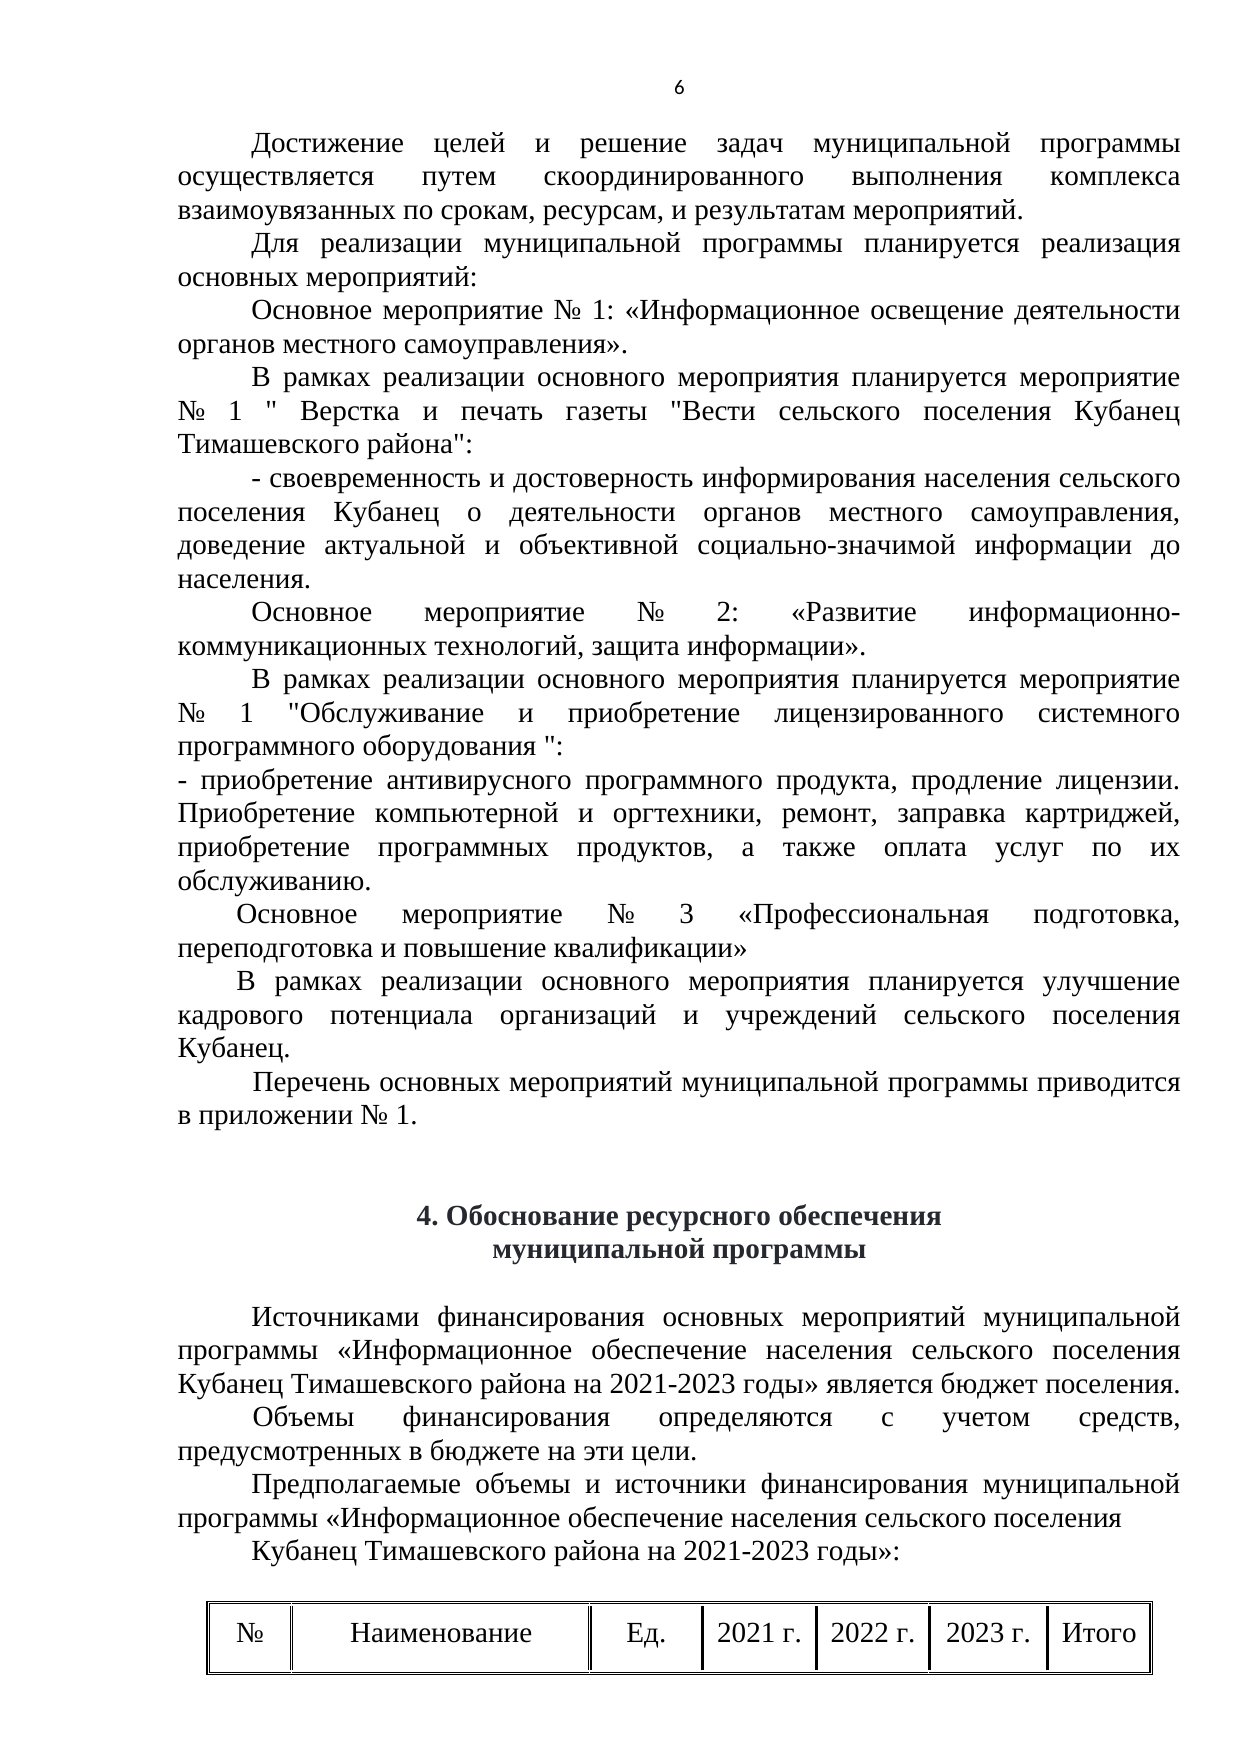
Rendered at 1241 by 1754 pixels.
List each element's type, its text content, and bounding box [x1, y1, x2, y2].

table_header 2023 г. [929, 1604, 1047, 1672]
text В рамках реализации основного мероприятия планируется мероприятие № 1 "Обслуживание и приобретение лицензированного системного программного оборудования ": [177, 661, 1181, 762]
table_header № п./п. [210, 1604, 292, 1672]
table_header Ед. измер. [590, 1604, 702, 1672]
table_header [292, 1602, 590, 1672]
table_header Итого [1047, 1604, 1149, 1672]
text муниципальной программы [177, 1232, 1181, 1265]
text В рамках реализации основного мероприятия планируется улучшение кадрового потенциала организаций и учреждений сельского поселения Кубанец. [177, 963, 1181, 1064]
table_header 2021 г. [702, 1604, 816, 1672]
text Для реализации муниципальной программы планируется реализация основных мероприятий: [177, 225, 1181, 292]
text Кубанец Тимашевского района на 2021-2023 годы»: [177, 1533, 1181, 1567]
text - приобретение антивирусного программного продукта, продление лицензии. Приобретение компьютерной и оргтехники, ремонт, заправка картриджей, приобретение программных продуктов, а также оплата услуг по их обслуживанию. [177, 762, 1181, 896]
text Достижение целей и решение задач муниципальной программы осуществляется путем скоординированного выполнения комплекса взаимоувязанных по срокам, ресурсам, и результатам мероприятий. [177, 125, 1181, 225]
table_header 2022 г. [816, 1602, 929, 1672]
text Источниками финансирования основных мероприятий муниципальной программы «Информационное обеспечение населения сельского поселения Кубанец Тимашевского района на 2021-2023 годы» является бюджет поселения. [177, 1299, 1181, 1399]
text Перечень основных мероприятий муниципальной программы приводится в приложении № 1. [177, 1064, 1181, 1131]
text - своевременность и достоверность информирования населения сельского поселения Кубанец о деятельности органов местного самоуправления, доведение актуальной и объективной социально-значимой информации до населения. [177, 460, 1181, 594]
text В рамках реализации основного мероприятия планируется мероприятие № 1 " Верстка и печать газеты "Вести сельского поселения Кубанец Тимашевского района": [177, 359, 1181, 460]
text Основное мероприятие № 3 «Профессиональная подготовка, переподготовка и повышение квалификации» [177, 896, 1181, 963]
text Предполагаемые объемы и источники финансирования муниципальной программы «Информационное обеспечение населения сельского поселения [177, 1466, 1181, 1533]
text Объемы финансирования определяются с учетом средств, предусмотренных в бюджете на эти цели. [177, 1399, 1181, 1466]
text Основное мероприятие № 1: «Информационное освещение деятельности органов местного самоуправления». [177, 292, 1181, 359]
text 4. Обоснование ресурсного обеспечения [177, 1198, 1181, 1232]
text Основное мероприятие № 2: «Развитие информационно- коммуникационных технологий, защита информации». [177, 594, 1181, 661]
